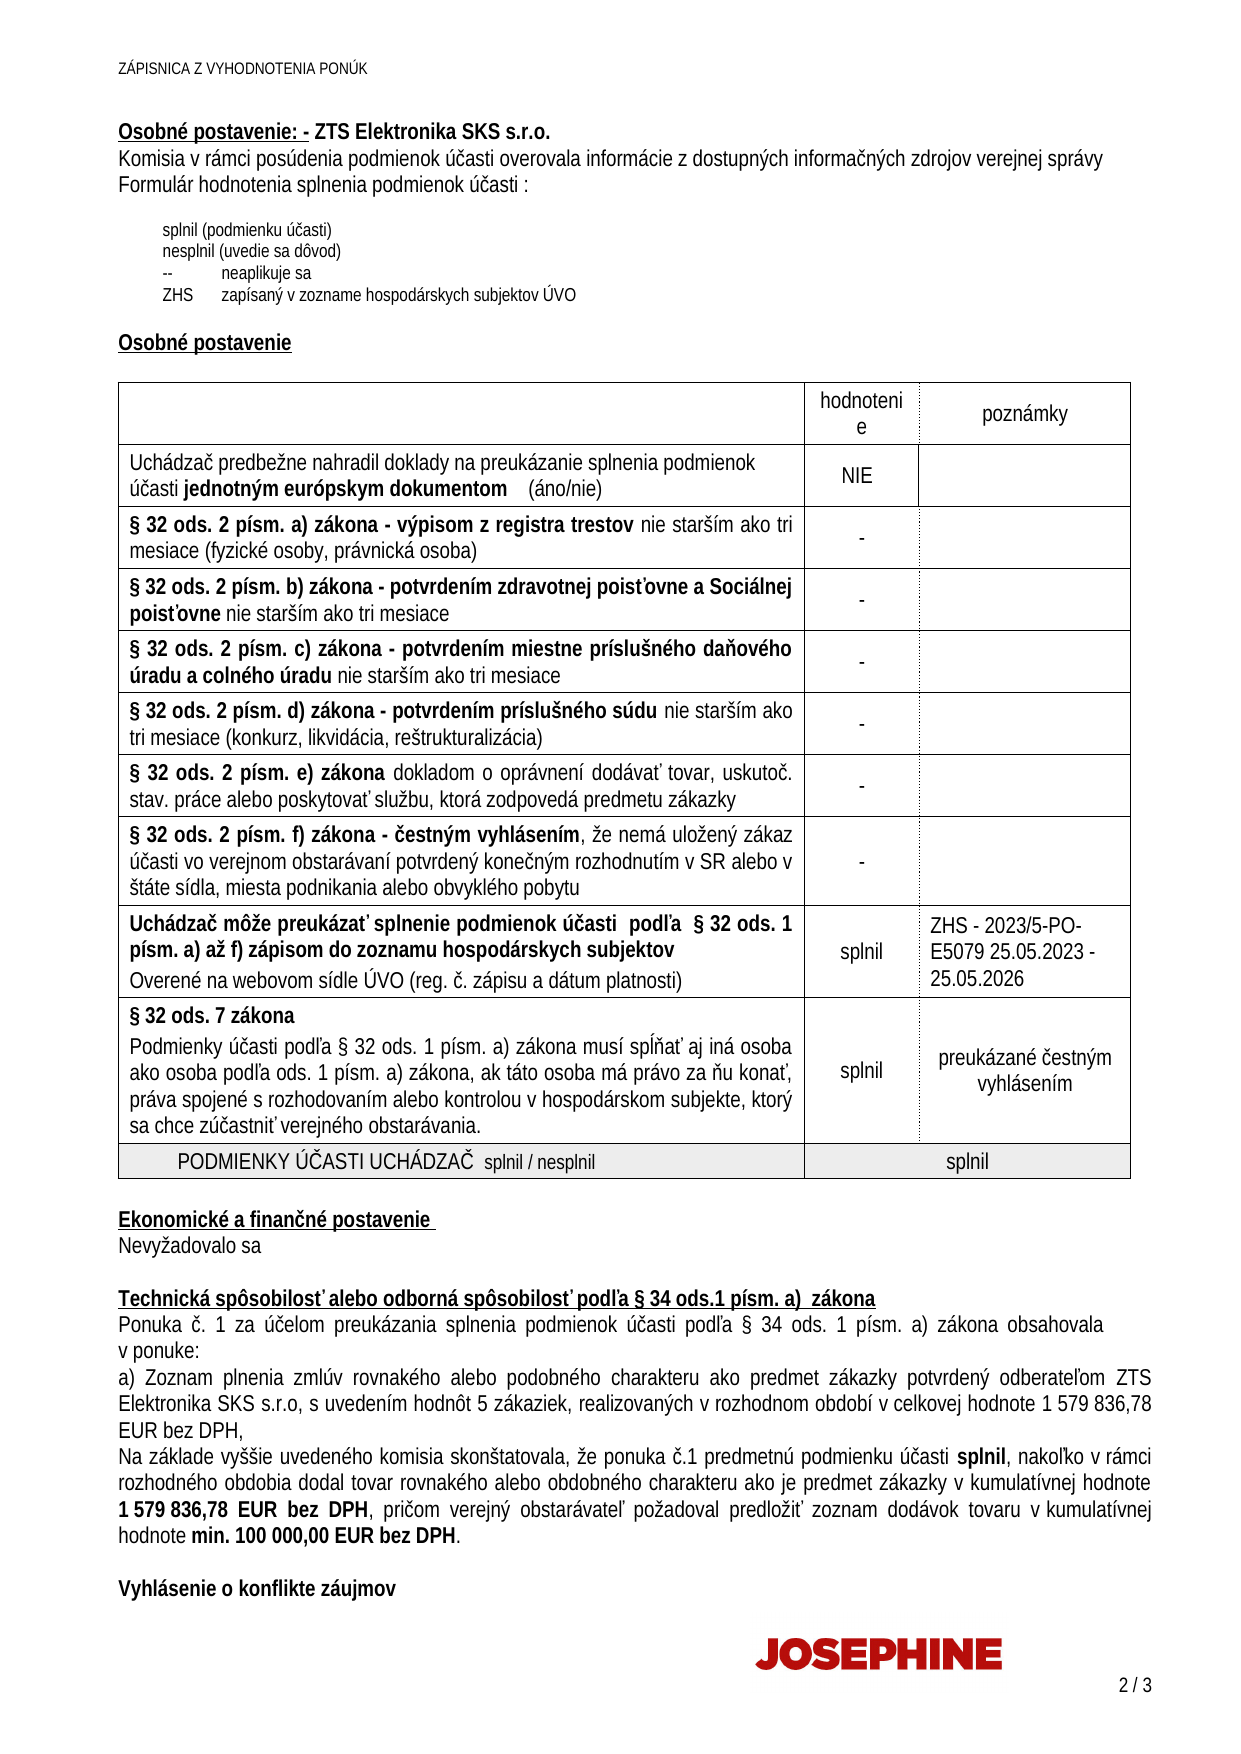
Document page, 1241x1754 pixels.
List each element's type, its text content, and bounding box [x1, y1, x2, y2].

table_header [119, 383, 804, 444]
table_cell preukázané čestným vyhlásením [919, 998, 1130, 1143]
table_cell § 32 ods. 7 zákona Podmienky účasti podľa § 32 ods. 1 písm. a) zákona musí spĺňať aj iná osoba ako osoba podľa ods. 1 písm. a) zákona, ak táto osoba má právo za ňu konať, práva spojené s rozhodovaním alebo kontrolou v hospodárskom subjekte, ktorý sa chce zúčastniť verejného obstarávania. [119, 998, 804, 1143]
table_cell § 32 ods. 2 písm. b) zákona - potvrdením zdravotnej poisťovne a Sociálnej poisťovne nie starším ako tri mesiace [119, 569, 804, 630]
table_cell § 32 ods. 2 písm. d) zákona - potvrdením príslušného súdu nie starším ako tri mesiace (konkurz, likvidácia, reštrukturalizácia) [119, 693, 804, 754]
picture [749, 1612, 1009, 1693]
table_cell Uchádzač môže preukázať splnenie podmienok účasti podľa § 32 ods. 1 písm. a) až f) zápisom do zoznamu hospodárskych subjektov Overené na webovom sídle ÚVO (reg. č. zápisu a dátum platnosti) [119, 906, 804, 997]
text -- neaplikuje sa [162, 262, 1152, 283]
text Na základe vyššie uvedeného komisia skonštatovala, že ponuka č.1 predmetnú podmienku účasti splnil, nakoľko v rámci rozhodného obdobia dodal tovar rovnakého alebo obdobného charakteru ako je predmet zákazky v kumulatívnej hodnote 1 579 836,78 EUR bez DPH, pričom verejný obstarávateľ požadoval predložiť zoznam dodávok tovaru v kumulatívnej hodnote min. 100 000,00 EUR bez DPH. [118, 1443, 1152, 1548]
text ZHS zapísaný v zozname hospodárskych subjektov ÚVO [162, 283, 1152, 305]
text nesplnil (uvedie sa dôvod) [162, 240, 1152, 262]
text Ponuka č. 1 za účelom preukázania splnenia podmienok účasti podľa § 34 ods. 1 písm. a) zákona obsahovala v ponuke: [118, 1311, 1152, 1364]
text Nevyžadovalo sa [118, 1232, 1149, 1258]
text Komisia v rámci posúdenia podmienok účasti overovala informácie z dostupných informačných zdrojov verejnej správy [118, 144, 1149, 171]
table_cell [919, 817, 1130, 905]
table_cell - [805, 817, 919, 905]
table_cell ZHS - 2023/5-PO-E5079 25.05.2023 - 25.05.2026 [919, 906, 1130, 997]
table_cell PODMIENKY ÚČASTI UCHÁDZAČ splnil / nesplnil [119, 1144, 804, 1178]
table_cell § 32 ods. 2 písm. e) zákona dokladom o oprávnení dodávať tovar, uskutoč. stav. práce alebo poskytovať službu, ktorá zodpovedá predmetu zákazky [119, 755, 804, 816]
table_header hodnotenie [805, 383, 919, 444]
table_cell § 32 ods. 2 písm. a) zákona - výpisom z registra trestov nie starším ako tri mesiace (fyzické osoby, právnická osoba) [119, 507, 804, 568]
table_cell - [805, 507, 919, 568]
table_cell splnil [805, 906, 919, 997]
table_cell [919, 507, 1130, 568]
table_cell § 32 ods. 2 písm. f) zákona - čestným vyhlásením, že nemá uložený zákaz účasti vo verejnom obstarávaní potvrdený konečným rozhodnutím v SR alebo v štáte sídla, miesta podnikania alebo obvyklého pobytu [119, 817, 804, 905]
text Vyhlásenie o konflikte záujmov [118, 1575, 1152, 1601]
table_header poznámky [919, 383, 1130, 444]
text a) Zoznam plnenia zmlúv rovnakého alebo podobného charakteru ako predmet zákazky potvrdený odberateľom ZTS Elektronika SKS s.r.o, s uvedením hodnôt 5 zákaziek, realizovaných v rozhodnom období v celkovej hodnote 1 579 836,78 EUR bez DPH, [118, 1364, 1152, 1443]
text Formulár hodnotenia splnenia podmienok účasti : [118, 171, 1149, 197]
table_cell NIE [805, 445, 918, 506]
table_cell - [805, 693, 919, 754]
table_cell - [805, 755, 919, 816]
table_cell - [805, 569, 919, 630]
table_cell [919, 755, 1130, 816]
text splnil (podmienku účasti) [162, 219, 1152, 240]
table_cell splnil [805, 998, 919, 1143]
table_cell [919, 445, 1130, 506]
table_cell [919, 693, 1130, 754]
text Osobné postavenie: - ZTS Elektronika SKS s.r.o. [118, 118, 1149, 144]
text Ekonomické a finančné postavenie [118, 1206, 1149, 1232]
table_cell Uchádzač predbežne nahradil doklady na preukázanie splnenia podmienok účasti jednotným európskym dokumentom (áno/nie) [119, 445, 804, 506]
text Technická spôsobilosť alebo odborná spôsobilosť podľa § 34 ods.1 písm. a) zákona [118, 1285, 1149, 1311]
table_cell [919, 569, 1130, 630]
table_cell § 32 ods. 2 písm. c) zákona - potvrdením miestne príslušného daňového úradu a colného úradu nie starším ako tri mesiace [119, 631, 804, 692]
table_cell splnil [805, 1144, 1130, 1178]
text Osobné postavenie [118, 329, 1149, 355]
table_cell [919, 631, 1130, 692]
table_cell - [805, 631, 919, 692]
